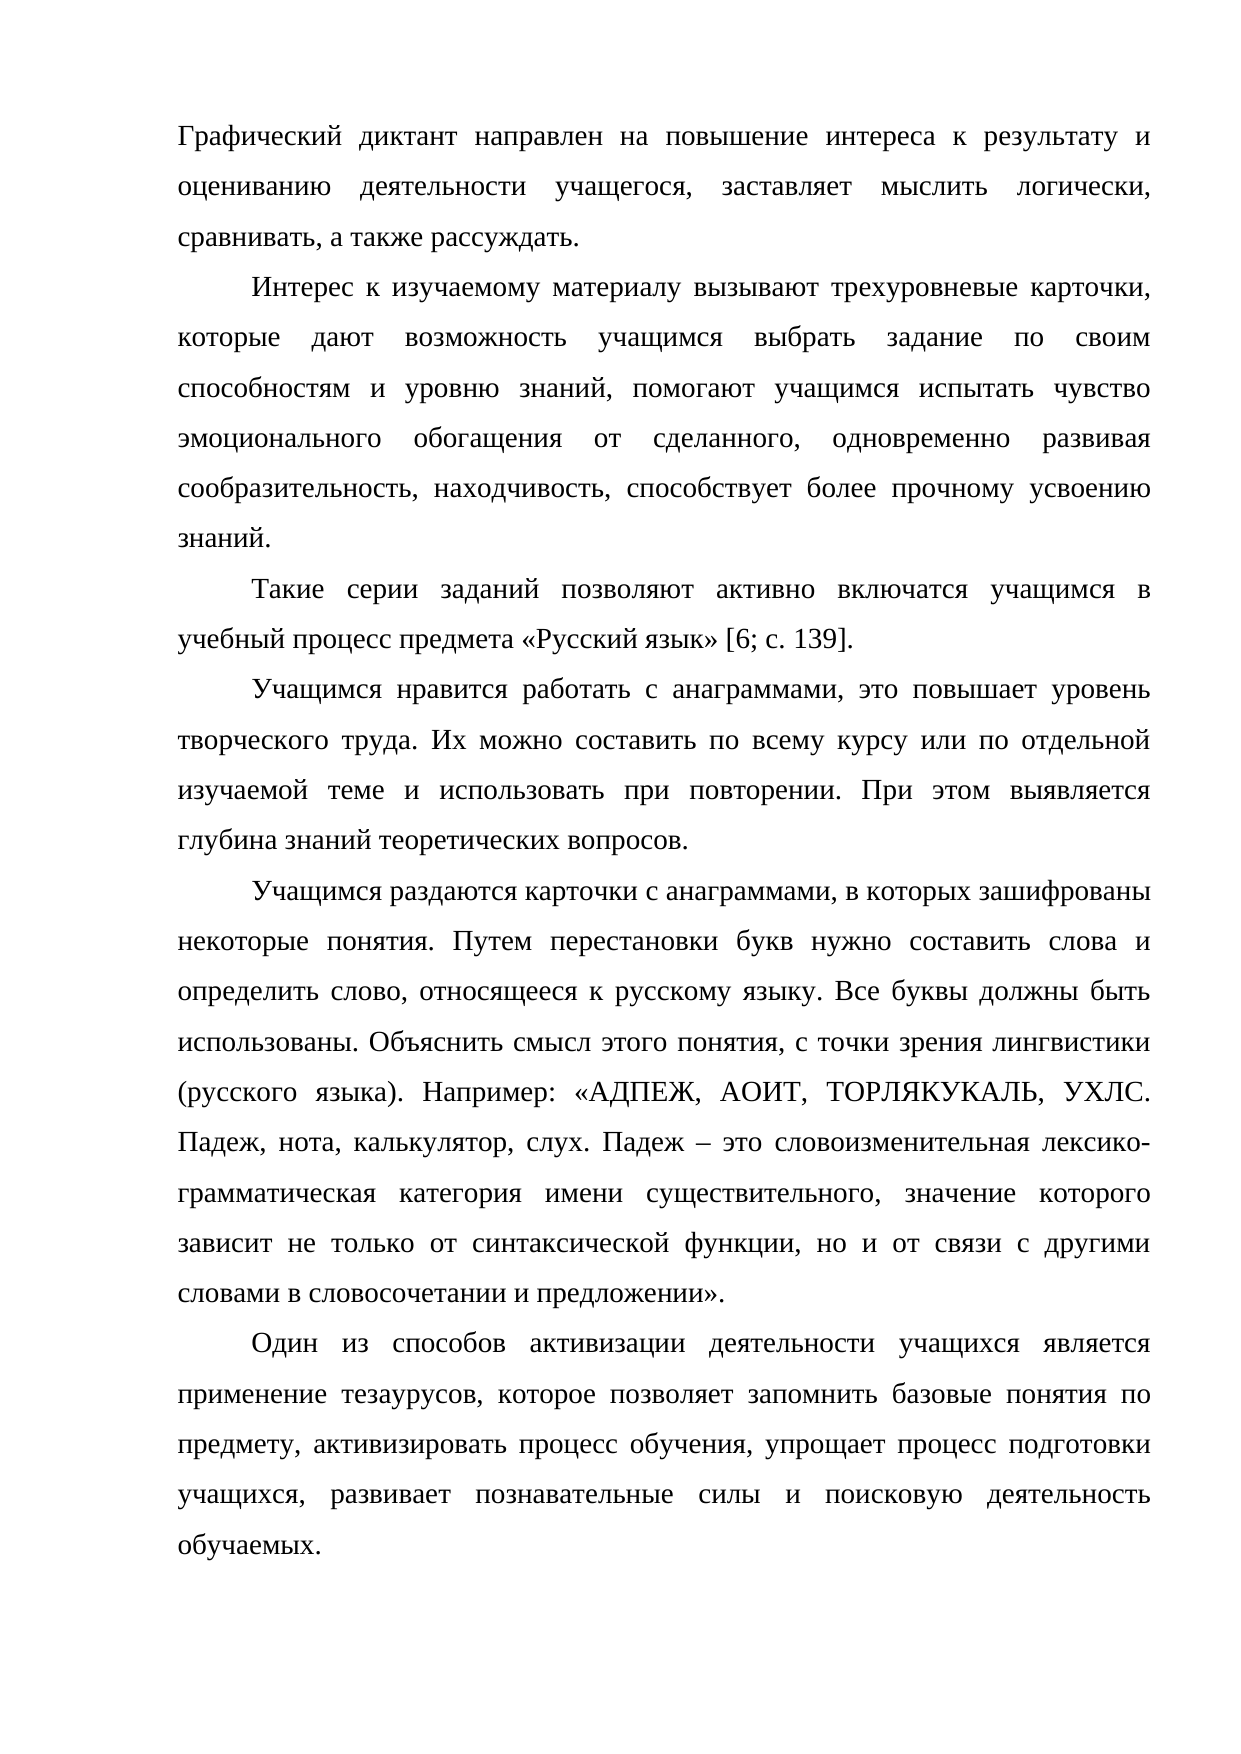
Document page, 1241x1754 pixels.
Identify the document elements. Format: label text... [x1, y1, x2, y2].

text Интерес к изучаемому материалу вызывают трехуровневые карточки, которые дают возможность учащимся выбрать задание по своим способностям и уровню знаний, помогают учащимся испытать чувство эмоционального обогащения от сделанного, одновременно развивая сообразительность, находчивость, способствует более прочному усвоению знаний. [177, 269, 1152, 554]
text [177, 118, 1152, 252]
text Такие серии заданий позволяют активно включатся учащимся в учебный процесс предмета «Русский язык» [6; с. 139]. [177, 571, 1152, 655]
text Учащимся нравится работать с анаграммами, это повышает уровень творческого труда. Их можно составить по всему курсу или по отдельной изучаемой теме и использовать при повторении. При этом выявляется глубина знаний теоретических вопросов. [177, 672, 1152, 856]
text Один из способов активизации деятельности учащихся является применение тезаурусов, которое позволяет запомнить базовые понятия по предмету, активизировать процесс обучения, упрощает процесс подготовки учащихся, развивает познавательные силы и поисковую деятельность обучаемых. [177, 1326, 1152, 1560]
text Учащимся раздаются карточки с анаграммами, в которых зашифрованы некоторые понятия. Путем перестановки букв нужно составить слова и определить слово, относящееся к русскому языку. Все буквы должны быть использованы. Объяснить смысл этого понятия, с точки зрения лингвистики (русского языка). Например: «АДПЕЖ, АОИТ, ТОРЛЯКУКАЛЬ, УХЛС. Падеж, нота, калькулятор, слух. Падеж – это словоизменительная лексико-грамматическая категория имени существительного, значение которого зависит не только от синтаксической функции, но и от связи с другими словами в словосочетании и предложении». [177, 873, 1152, 1309]
